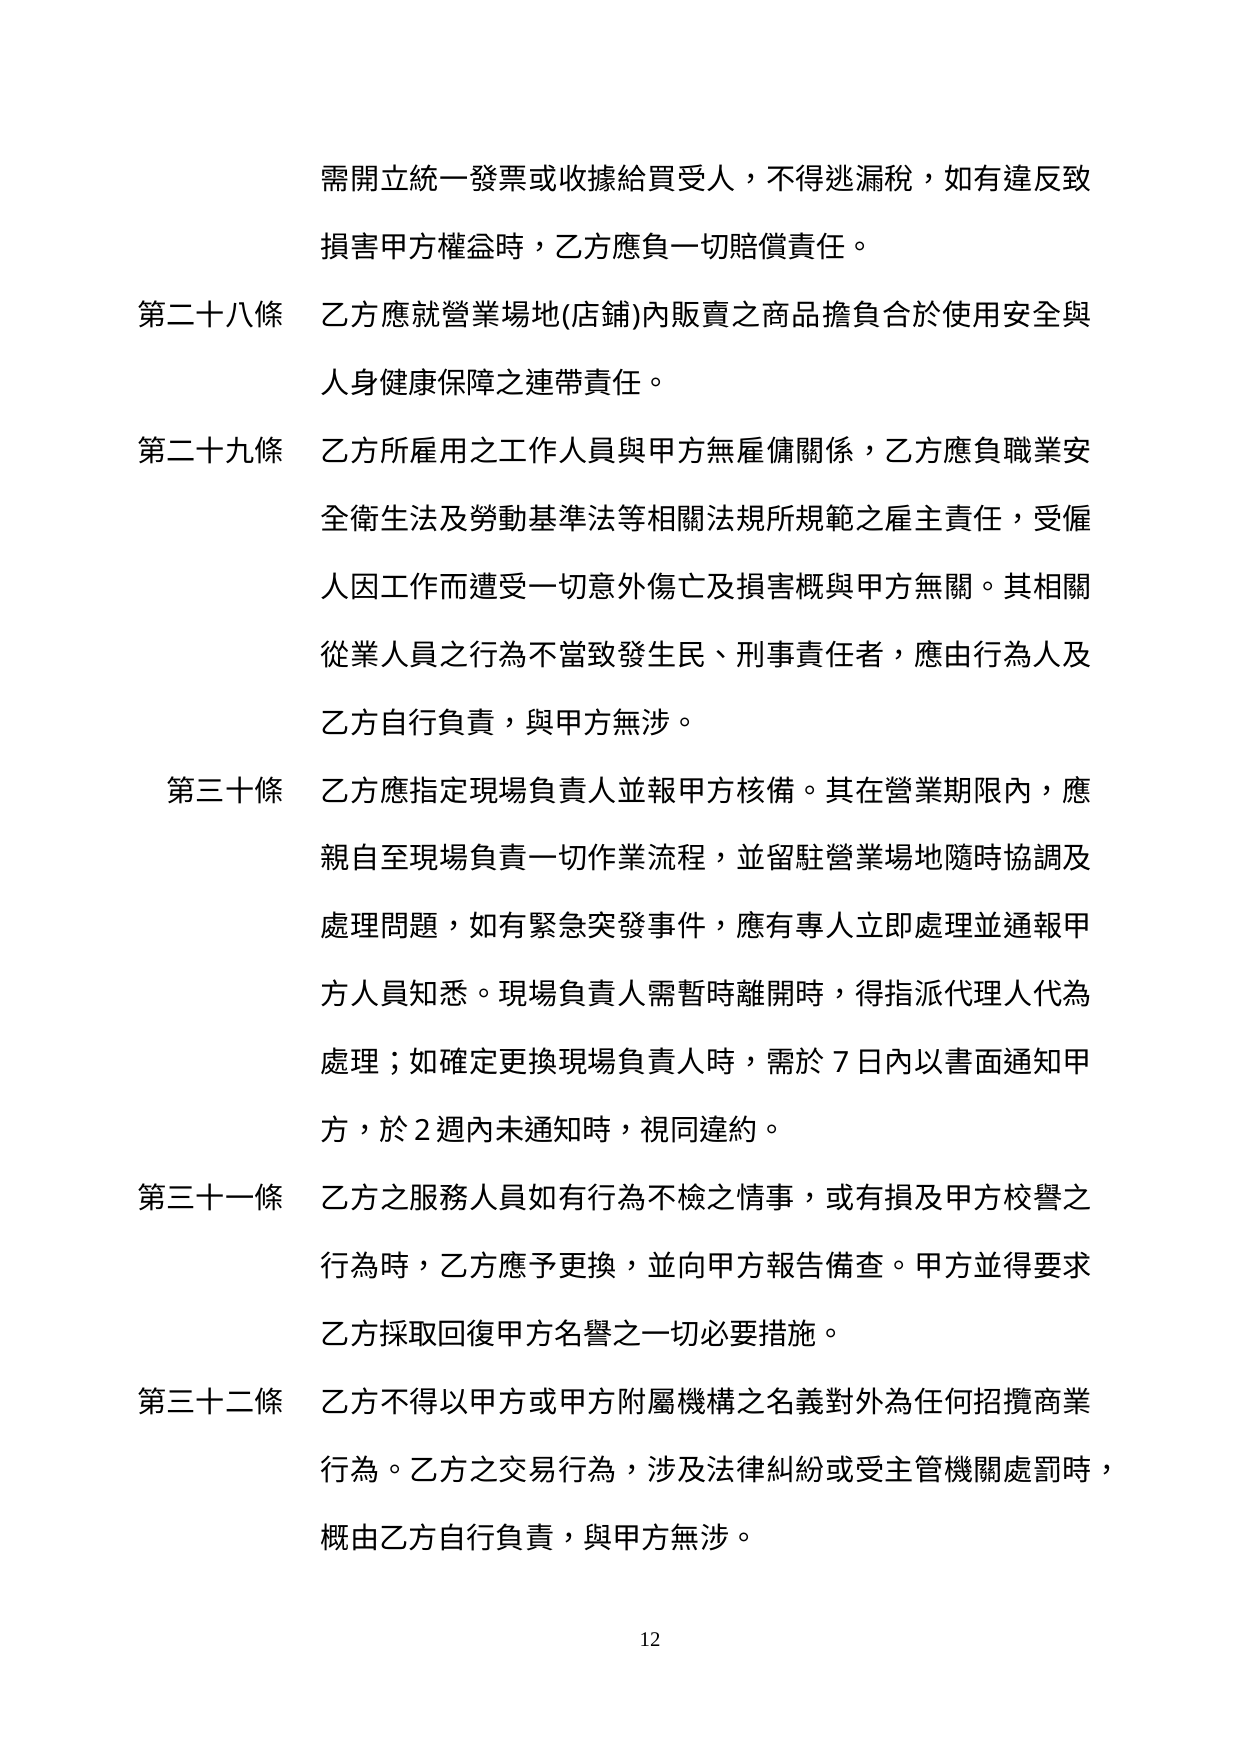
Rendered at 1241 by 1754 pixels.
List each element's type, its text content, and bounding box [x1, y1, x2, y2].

list 乙方之服務人員如有行為不檢之情事，或有損及甲方校譽之行為時，乙方應予更換，並向甲方報告備查。甲方並得要求乙方採取回復甲方名譽之一切必要措施。 [283, 1162, 1093, 1366]
list 乙方應指定現場負責人並報甲方核備。其在營業期限內，應親自至現場負責一切作業流程，並留駐營業場地隨時協調及處理問題，如有緊急突發事件，應有專人立即處理並通報甲方人員知悉。現場負責人需暫時離開時，得指派代理人代為處理；如確定更換現場負責人時，需於7日內以書面通知甲方，於2週內未通知時，視同違約。 [283, 754, 1093, 1162]
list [283, 143, 1093, 279]
list 乙方所雇用之工作人員與甲方無雇傭關係，乙方應負職業安全衛生法及勞動基準法等相關法規所規範之雇主責任，受僱人因工作而遭受一切意外傷亡及損害概與甲方無關。其相關從業人員之行為不當致發生民、刑事責任者，應由行為人及乙方自行負責，與甲方無涉。 [283, 415, 1093, 754]
list 乙方不得以甲方或甲方附屬機構之名義對外為任何招攬商業行為。乙方之交易行為，涉及法律糾紛或受主管機關處罰時，概由乙方自行負責，與甲方無涉。 [283, 1366, 1093, 1569]
list 乙方應就營業場地(店鋪)內販賣之商品擔負合於使用安全與人身健康保障之連帶責任。 [283, 279, 1093, 415]
